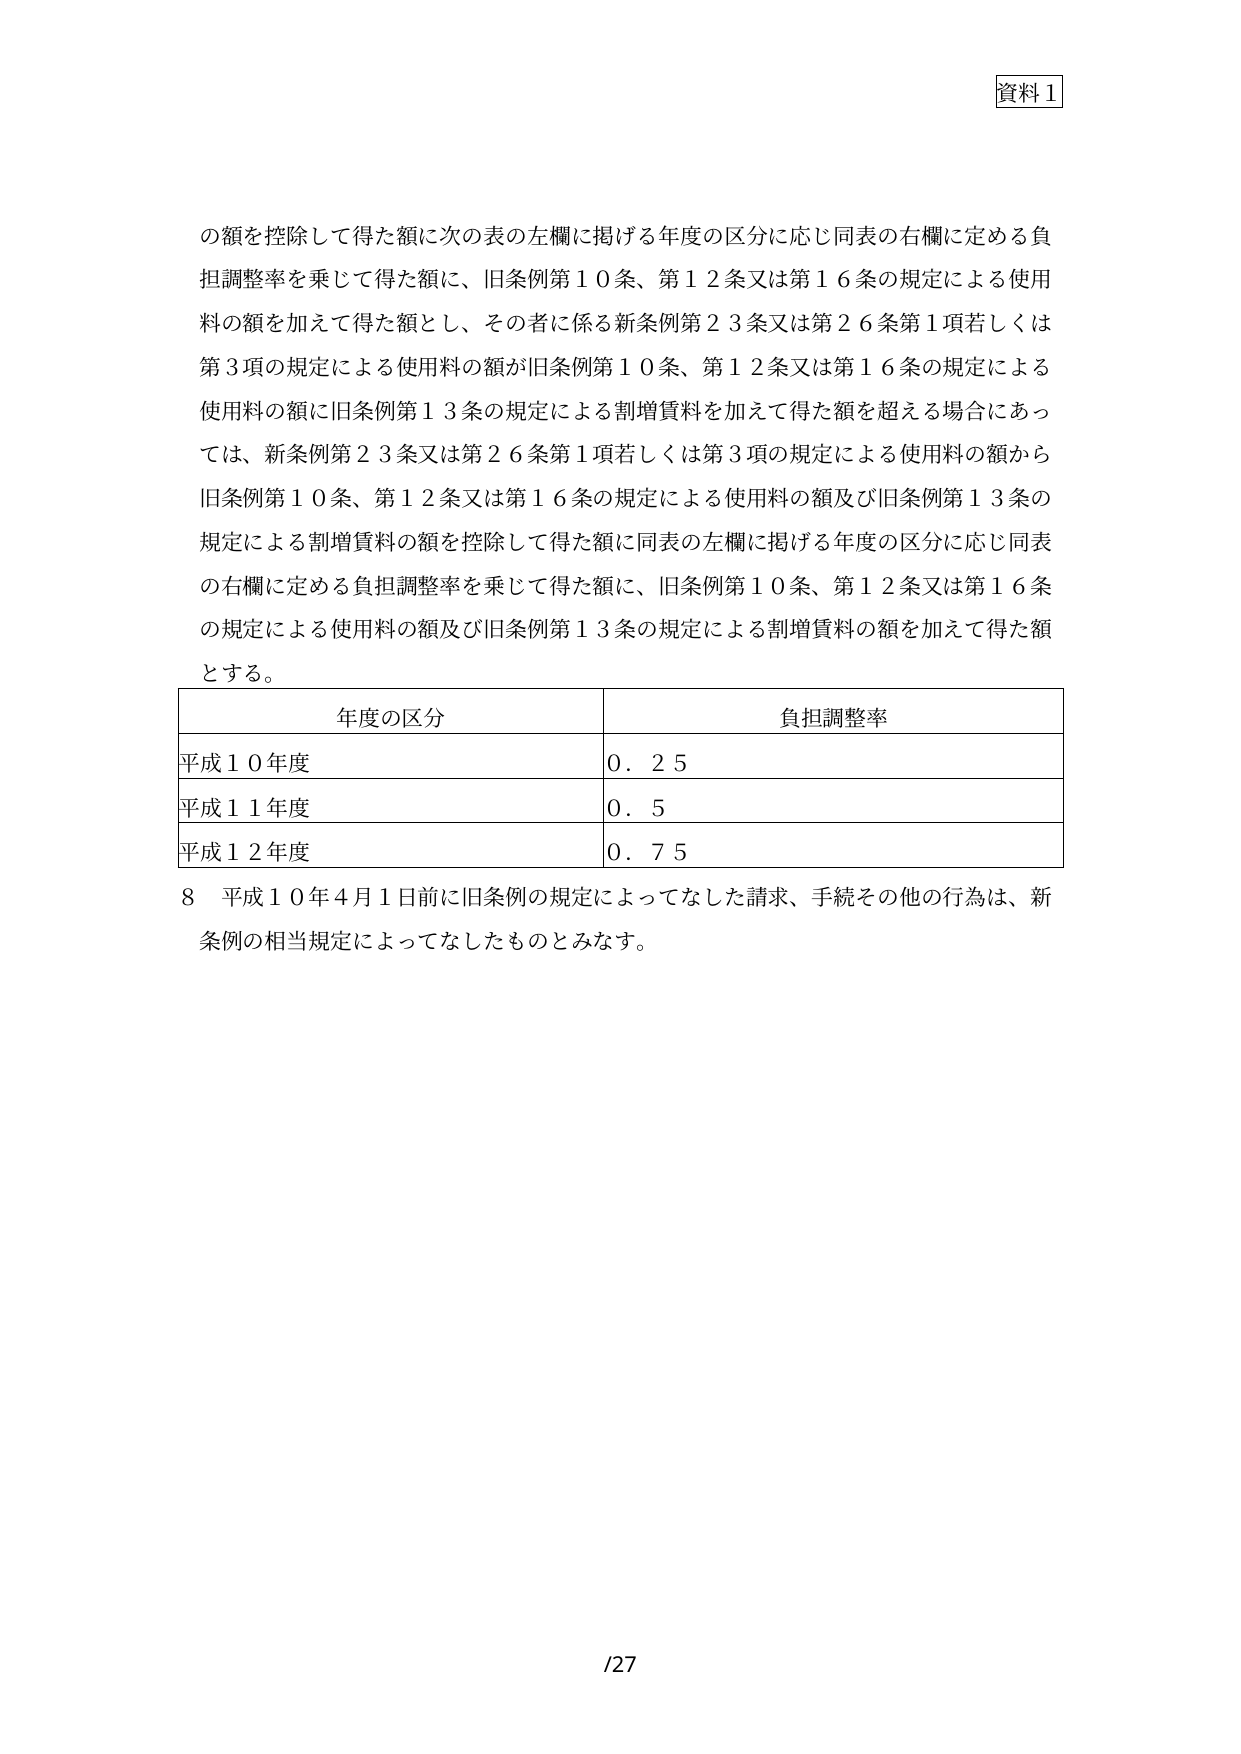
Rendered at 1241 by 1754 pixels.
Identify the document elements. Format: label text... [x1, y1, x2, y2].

table_cell ０．５ [604, 779, 1063, 822]
text ８ 平成１０年４月１日前に旧条例の規定によってなした請求、手続その他の行為は、新条例の相当規定によってなしたものとみなす。 [177, 868, 1063, 956]
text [177, 207, 1063, 688]
table_header 年度の区分 [179, 689, 603, 733]
table_cell ０．２５ [604, 734, 1063, 777]
table_cell 平成１０年度 [179, 734, 603, 777]
table_cell 平成１２年度 [179, 823, 603, 867]
table_cell 平成１１年度 [179, 779, 603, 822]
table_header 負担調整率 [604, 689, 1063, 733]
table_cell ０．７５ [604, 823, 1063, 867]
